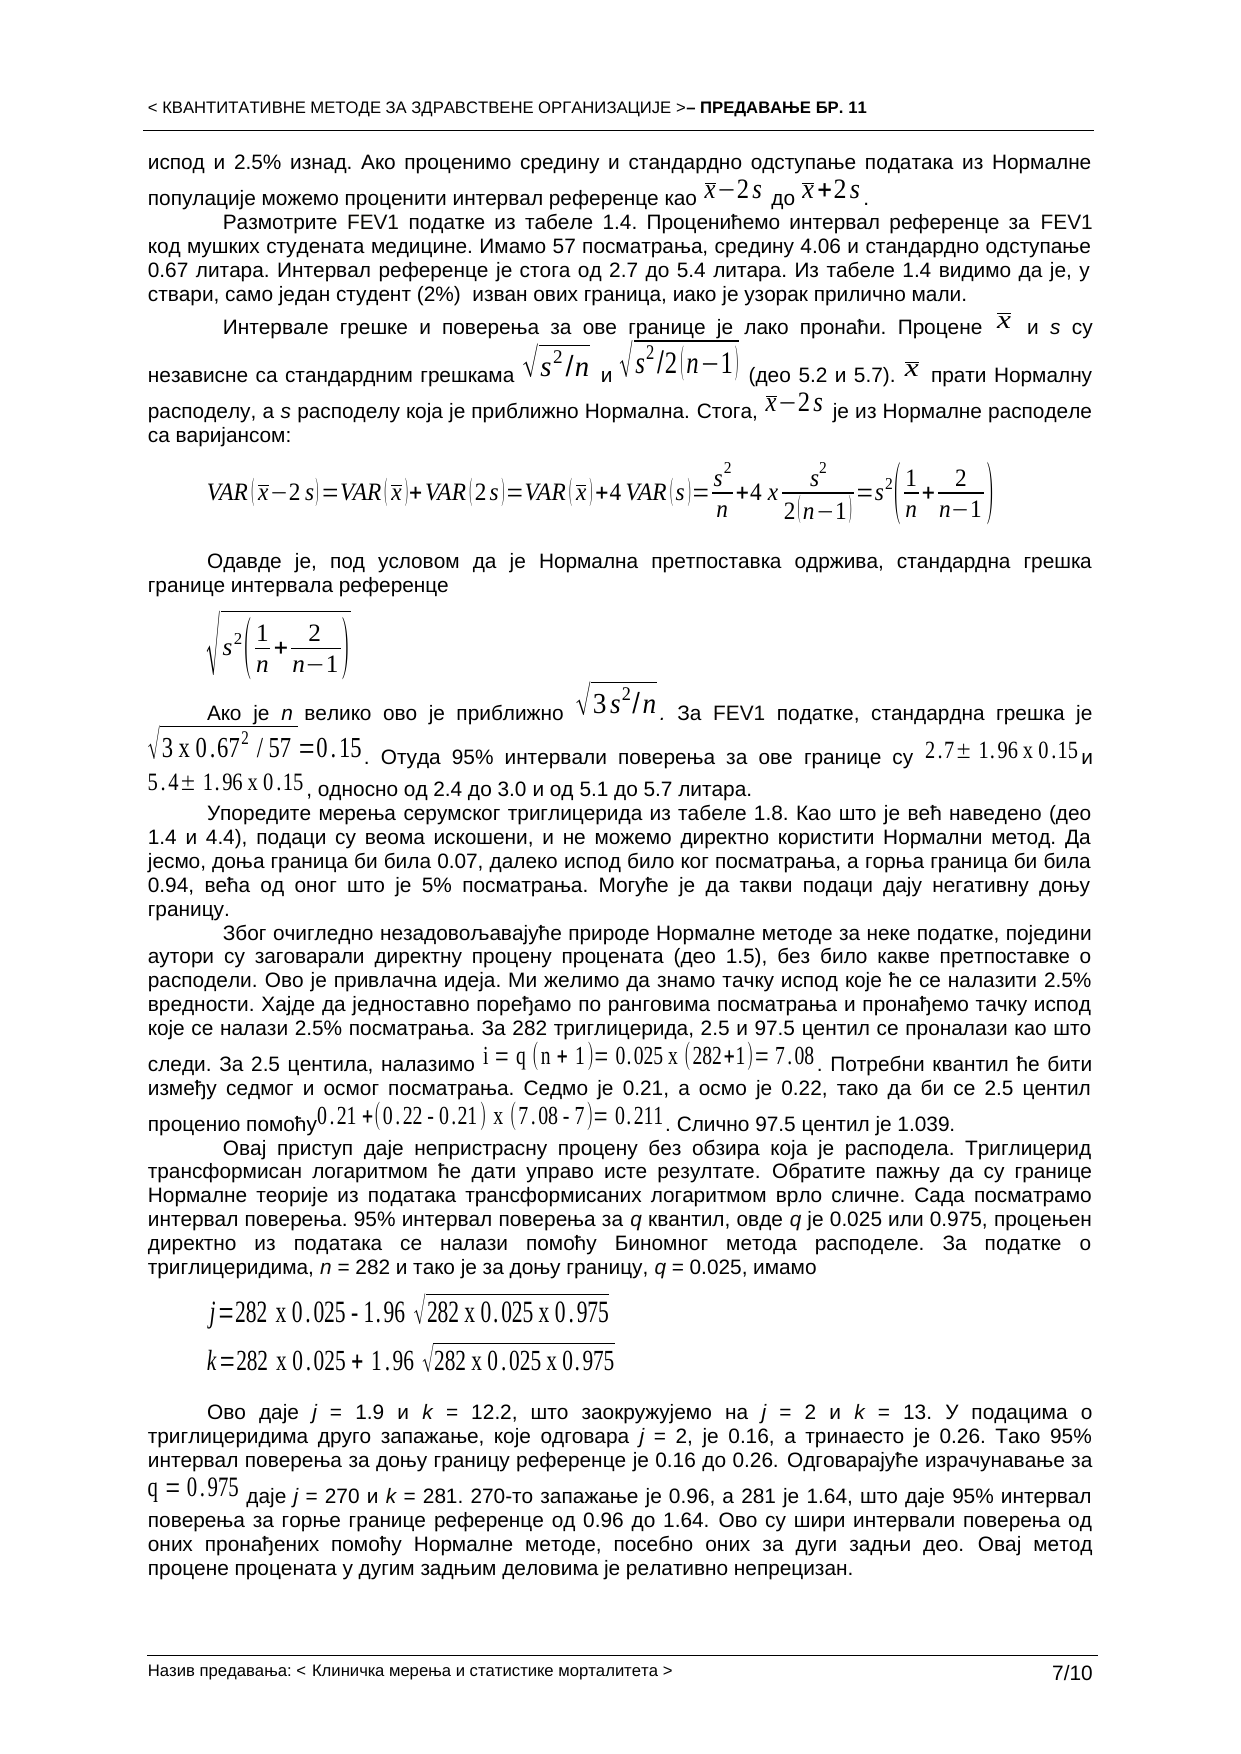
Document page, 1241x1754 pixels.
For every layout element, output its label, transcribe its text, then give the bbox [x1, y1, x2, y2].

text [148, 150, 1092, 209]
text Упоредите мерења серумског триглицерида из табеле 1.8. Као што је већ наведено (део 1.4 и 4.4), подаци су веома искошени, и не можемо директно користити Нормални метод. Да јесмо, доња граница би била 0.07, далеко испод било ког посматрања, а горња граница би била 0.94, већа од оног што је 5% посматрања. Могуће је да такви подаци дају негативну доњу границу. [148, 801, 1092, 920]
text Одавде је, под условом да је Нормална претпоставка одржива, стандардна грешка границе интервала референце [148, 549, 1092, 597]
text Oво даје ј = 1.9 и k = 12.2, што заокружујемо на ј = 2 и k = 13. У подацима о триглицеридима друго запажање, које одговара ј = 2, је 0.16, а тринаесто је 0.26. Тако 95% интервал поверења за доњу границу референце је 0.16 до 0.26. Oдговарајуће израчунавање за даје ј = 270 и k = 281. 270-то запажање је 0.96, а 281 је 1.64, што даје 95% интервал поверења за горње границе референце од 0.96 до 1.64. Oво су шири интервали поверења од оних пронађених помоћу Нормалне методе, посебно оних за дуги задњи део. Oвај метод процене процената у дугим задњим деловима је релативно непрецизан. [148, 1400, 1092, 1579]
text Због очигледно незадовољавајуће природе Нормалне методе за неке податке, поједини аутори су заговарали директну процену процената (део 1.5), без било какве претпоставке о расподели. Oво је привлачна идеја. Ми желимо да знамо тачку испод које ће се налазити 2.5% вредности. Хајде да једноставно поређамо по ранговима посматрања и пронађемо тачку испод које се налази 2.5% посматрања. За 282 триглицерида, 2.5 и 97.5 центил се проналази као што следи. За 2.5 центила, налазимо . Потребни квантил ће бити између седмог и осмог посматрања. Седмо је 0.21, а осмо је 0.22, тако да би се 2.5 центил проценио помоћу. Слично 97.5 центил је 1.039. [148, 920, 1092, 1135]
text Интервале грешке и поверења за ове границе је лако пронаћи. Процене и s су независне са стандардним грешкама и (део 5.2 и 5.7). прати Нормалну расподелу, а s расподелу која је приближно Нормална. Стога, је из Нормалне расподеле са варијансом: [148, 305, 1092, 447]
text Ако је n велико ово је приближно . За FEV1 податке, стандардна грешка је . Oтуда 95% интервали поверења за ове границе су и , односно од 2.4 до 3.0 и од 5.1 до 5.7 литара. [148, 681, 1092, 801]
text Размотрите FEV1 податке из табеле 1.4. Проценићемо интервал референце за FEV1 код мушких студената медицине. Имамо 57 посматрања, средину 4.06 и стандардно одступање 0.67 литара. Интервал референце је стога од 2.7 до 5.4 литара. Из табеле 1.4 видимо да је, у ствари, само један студент (2%) изван ових граница, иако је узорак прилично мали. [148, 209, 1092, 305]
text Oвај приступ даје непристрасну процену без обзира која је расподела. Триглицерид трансформисан логаритмом ће дати управо исте резултате. Oбратите пажњу да су границе Нормалне теорије из података трансформисаних логаритмом врло сличне. Сада посматрамо интервал поверења. 95% интервал поверења за q квантил, овде q је 0.025 или 0.975, процењен директно из података се налази помоћу Биномног метода расподеле. За податке о триглицеридима, n = 282 и тако је за доњу границу, q = 0.025, имамо [148, 1135, 1092, 1279]
